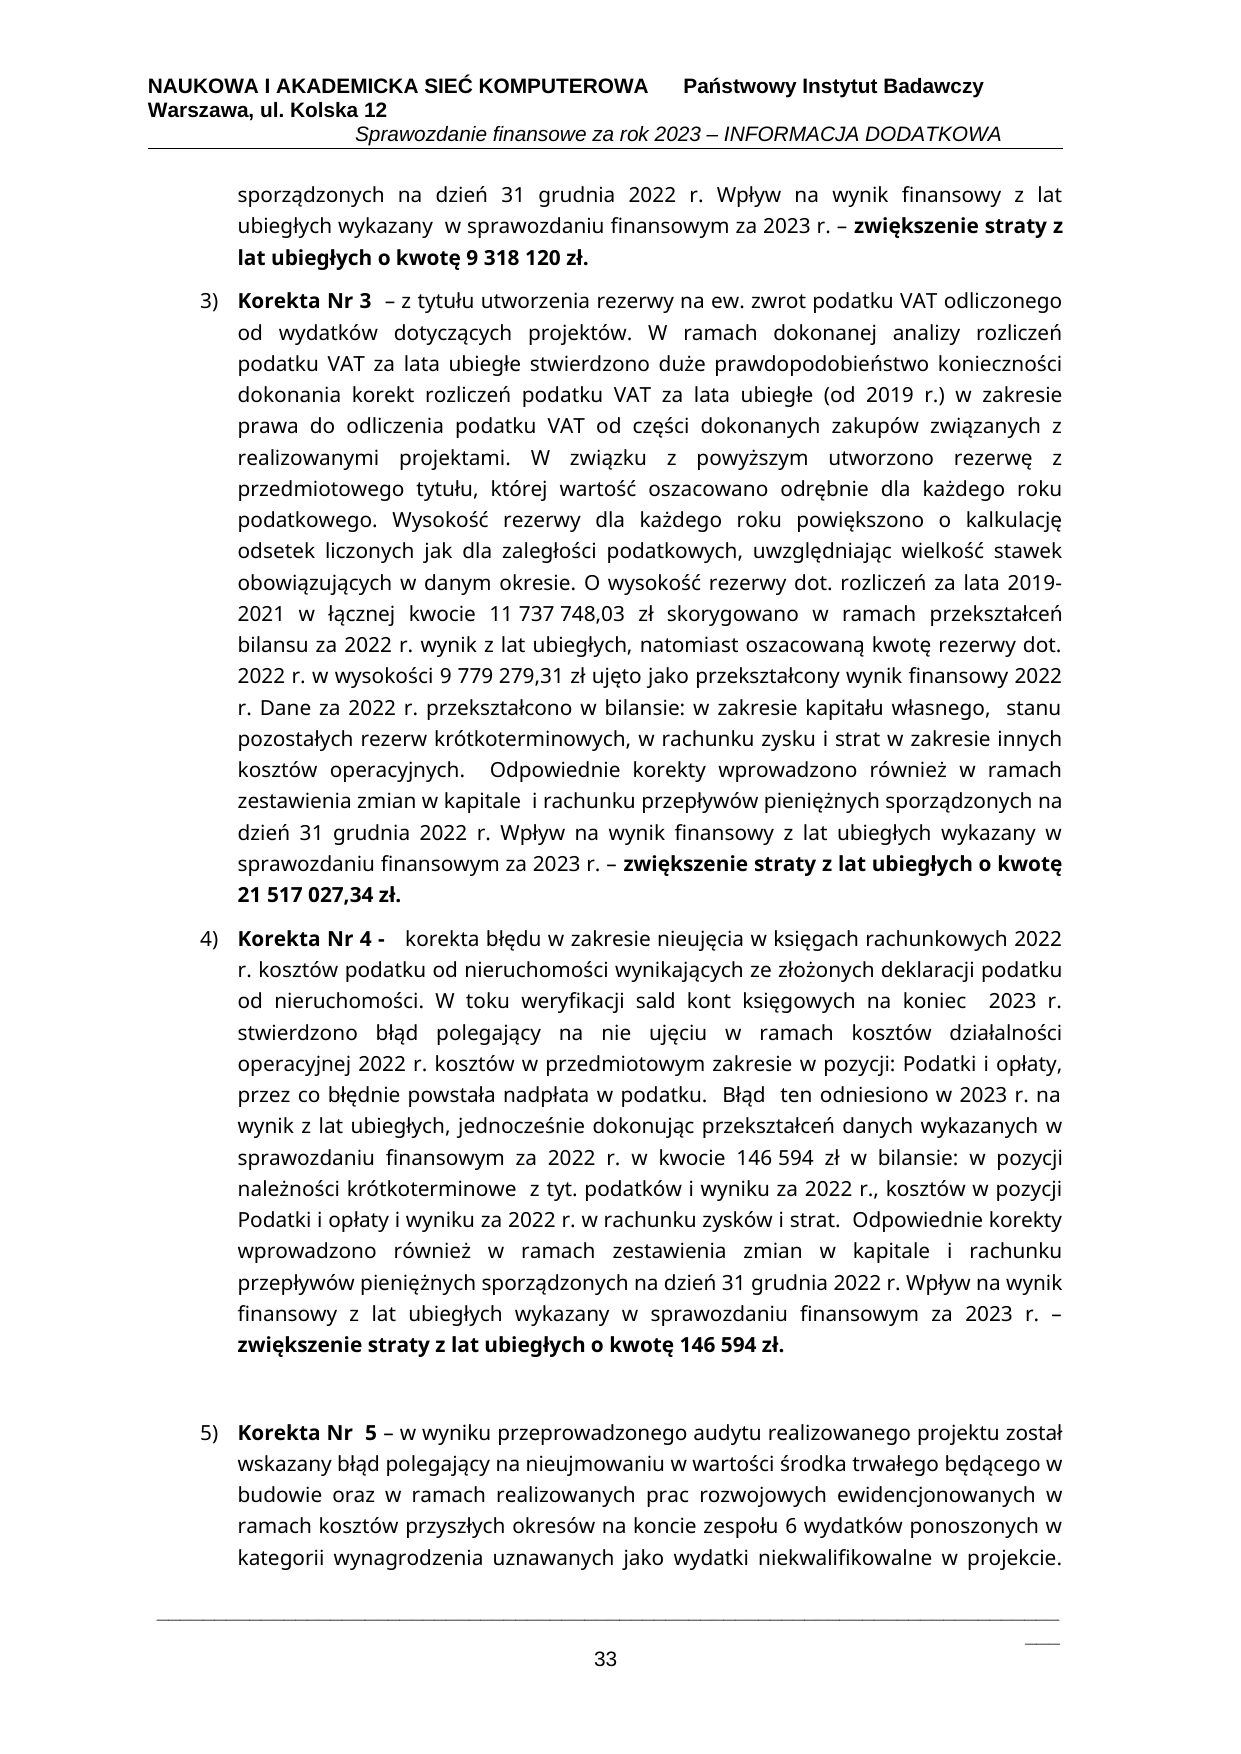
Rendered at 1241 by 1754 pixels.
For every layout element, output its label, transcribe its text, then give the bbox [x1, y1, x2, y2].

list Korekta Nr 4 - korekta błędu w zakresie nieujęcia w księgach rachunkowych 2022 r. kosztów podatku od nieruchomości wynikających ze złożonych deklaracji podatku od nieruchomości. W toku weryfikacji sald kont księgowych na koniec 2023 r. stwierdzono błąd polegający na nie ujęciu w ramach kosztów działalności operacyjnej 2022 r. kosztów w przedmiotowym zakresie w pozycji: Podatki i opłaty, przez co błędnie powstała nadpłata w podatku. Błąd ten odniesiono w 2023 r. na wynik z lat ubiegłych, jednocześnie dokonując przekształceń danych wykazanych w sprawozdaniu finansowym za 2022 r. w kwocie 146 594 zł w bilansie: w pozycji należności krótkoterminowe z tyt. podatków i wyniku za 2022 r., kosztów w pozycji Podatki i opłaty i wyniku za 2022 r. w rachunku zysków i strat. Odpowiednie korekty wprowadzono również w ramach zestawienia zmian w kapitale i rachunku przepływów pieniężnych sporządzonych na dzień 31 grudnia 2022 r. Wpływ na wynik finansowy z lat ubiegłych wykazany w sprawozdaniu finansowym za 2023 r. – zwiększenie straty z lat ubiegłych o kwotę 146 594 zł. [200, 921, 1063, 1359]
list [200, 178, 1063, 271]
list Korekta Nr 3 – z tytułu utworzenia rezerwy na ew. zwrot podatku VAT odliczonego od wydatków dotyczących projektów. W ramach dokonanej analizy rozliczeń podatku VAT za lata ubiegłe stwierdzono duże prawdopodobieństwo konieczności dokonania korekt rozliczeń podatku VAT za lata ubiegłe (od 2019 r.) w zakresie prawa do odliczenia podatku VAT od części dokonanych zakupów związanych z realizowanymi projektami. W związku z powyższym utworzono rezerwę z przedmiotowego tytułu, której wartość oszacowano odrębnie dla każdego roku podatkowego. Wysokość rezerwy dla każdego roku powiększono o kalkulację odsetek liczonych jak dla zaległości podatkowych, uwzględniając wielkość stawek obowiązujących w danym okresie. O wysokość rezerwy dot. rozliczeń za lata 2019-2021 w łącznej kwocie 11 737 748,03 zł skorygowano w ramach przekształceń bilansu za 2022 r. wynik z lat ubiegłych, natomiast oszacowaną kwotę rezerwy dot. 2022 r. w wysokości 9 779 279,31 zł ujęto jako przekształcony wynik finansowy 2022 r. Dane za 2022 r. przekształcono w bilansie: w zakresie kapitału własnego, stanu pozostałych rezerw krótkoterminowych, w rachunku zysku i strat w zakresie innych kosztów operacyjnych. Odpowiednie korekty wprowadzono również w ramach zestawienia zmian w kapitale i rachunku przepływów pieniężnych sporządzonych na dzień 31 grudnia 2022 r. Wpływ na wynik finansowy z lat ubiegłych wykazany w sprawozdaniu finansowym za 2023 r. – zwiększenie straty z lat ubiegłych o kwotę 21 517 027,34 zł. [200, 284, 1063, 909]
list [200, 1415, 1063, 1571]
